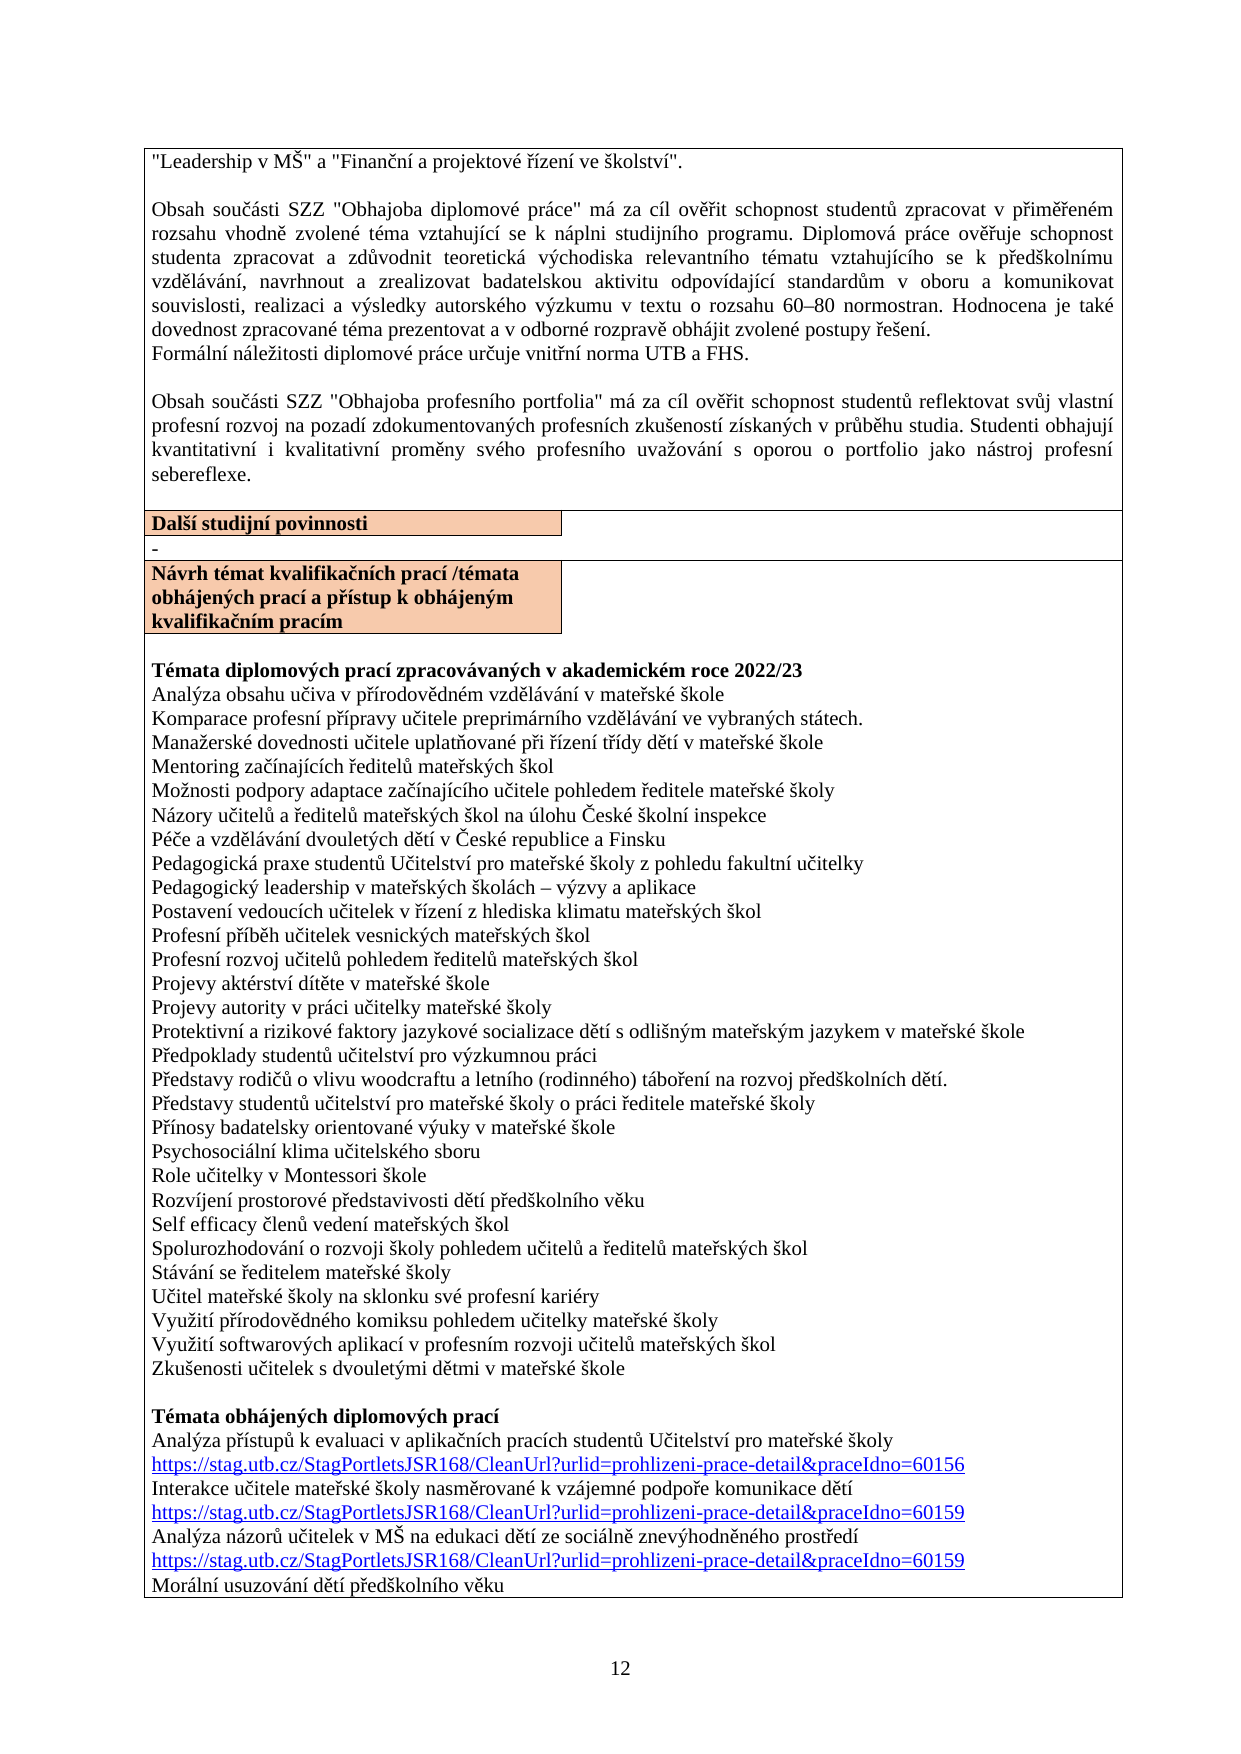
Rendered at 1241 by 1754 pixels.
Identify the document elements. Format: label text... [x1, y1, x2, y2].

table_cell [562, 511, 1122, 535]
table_cell - [145, 535, 1122, 560]
table_cell Další studijní povinnosti [145, 511, 561, 535]
table_cell [562, 561, 1122, 633]
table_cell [145, 149, 1122, 509]
table_cell Návrh témat kvalifikačních prací /témata obhájených prací a přístup k obhájeným kvalifikačním pracím [145, 561, 561, 633]
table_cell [145, 633, 1122, 1597]
